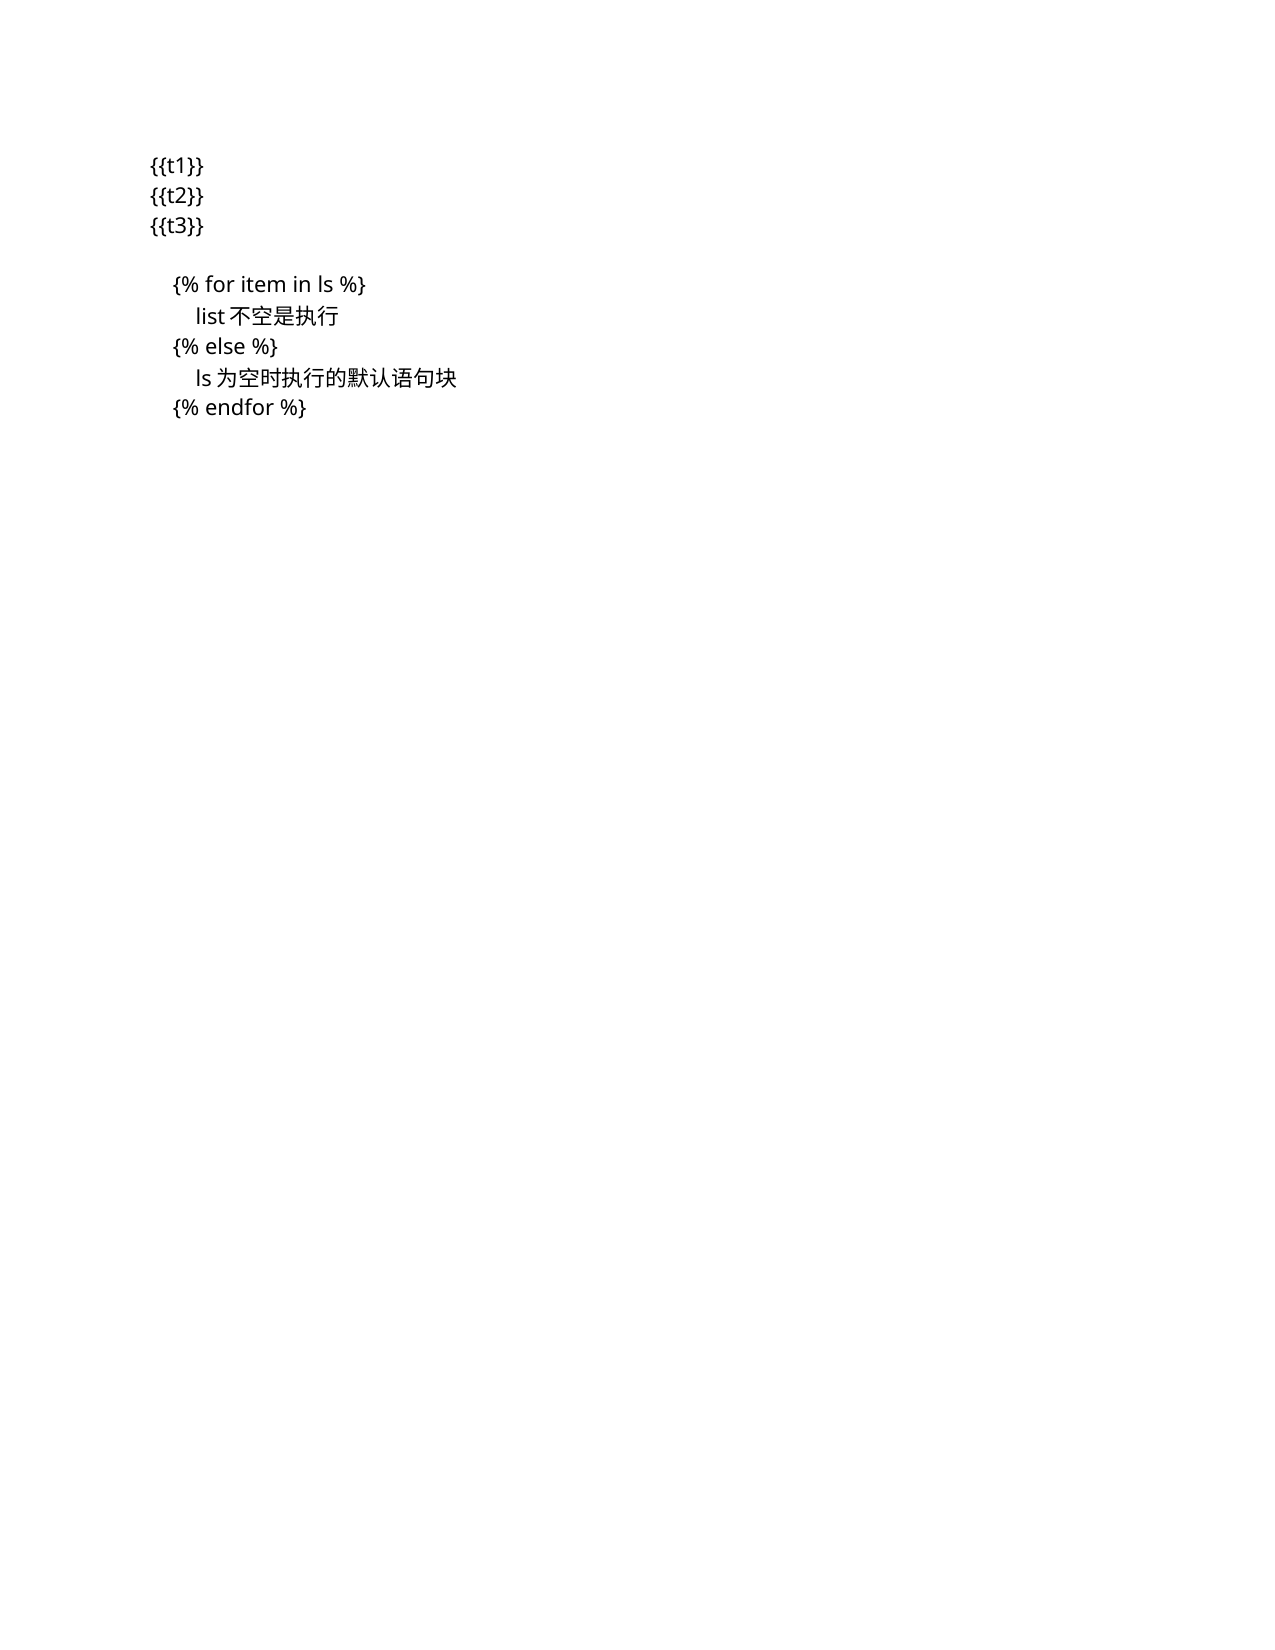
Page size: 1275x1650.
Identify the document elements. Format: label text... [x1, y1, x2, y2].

text {% endfor %} [150, 392, 1125, 422]
text ls为空时执行的默认语句块 [150, 361, 1125, 392]
text {% for item in ls %} [150, 269, 1125, 299]
text {{t2}} [150, 180, 1125, 209]
text {% else %} [150, 331, 1125, 361]
text {{t3}} [150, 209, 1125, 239]
text {{t1}} [150, 150, 1125, 180]
text list不空是执行 [150, 299, 1125, 331]
